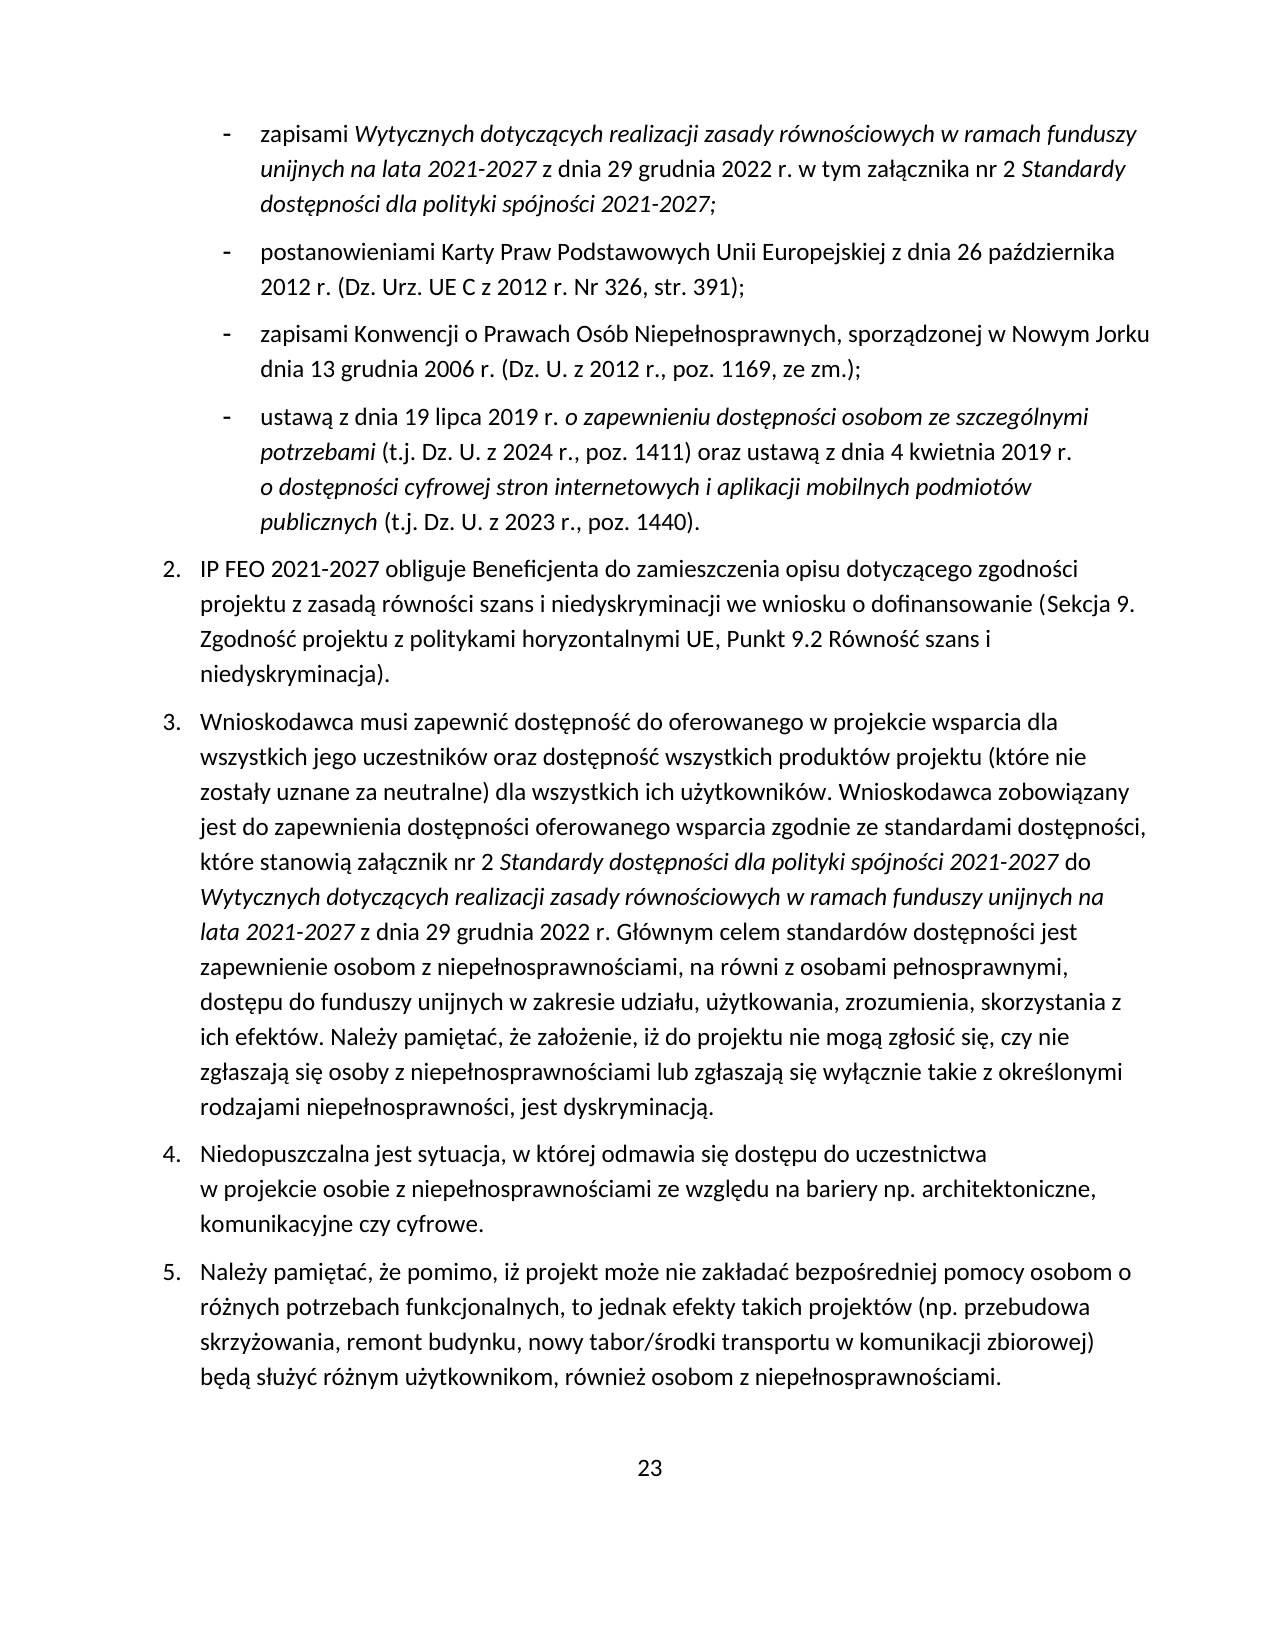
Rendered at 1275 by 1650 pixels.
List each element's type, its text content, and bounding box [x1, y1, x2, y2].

list zapisami Konwencji o Prawach Osób Niepełnosprawnych, sporządzonej w Nowym Jorku dnia 13 grudnia 2006 r. (Dz. U. z 2012 r., poz. 1169, ze zm.); [223, 318, 1152, 384]
list Niedopuszczalna jest sytuacja, w której odmawia się dostępu do uczestnictwa w projekcie osobie z niepełnosprawnościami ze względu na bariery np. architektoniczne, komunikacyjne czy cyfrowe. [162, 1138, 1152, 1239]
list IP FEO 2021-2027 obliguje Beneficjenta do zamieszczenia opisu dotyczącego zgodności projektu z zasadą równości szans i niedyskryminacji we wniosku o dofinansowanie (Sekcja 9. Zgodność projektu z politykami horyzontalnymi UE, Punkt 9.2 Równość szans i niedyskryminacja). [162, 553, 1152, 689]
list Należy pamiętać, że pomimo, iż projekt może nie zakładać bezpośredniej pomocy osobom o różnych potrzebach funkcjonalnych, to jednak efekty takich projektów (np. przebudowa skrzyżowania, remont budynku, nowy tabor/środki transportu w komunikacji zbiorowej) będą służyć różnym użytkownikom, również osobom z niepełnosprawnościami. [162, 1256, 1152, 1391]
list Wnioskodawca musi zapewnić dostępność do oferowanego w projekcie wsparcia dla wszystkich jego uczestników oraz dostępność wszystkich produktów projektu (które nie zostały uznane za neutralne) dla wszystkich ich użytkowników. Wnioskodawca zobowiązany jest do zapewnienia dostępności oferowanego wsparcia zgodnie ze standardami dostępności, które stanowią załącznik nr 2 Standardy dostępności dla polityki spójności 2021-2027 do Wytycznych dotyczących realizacji zasady równościowych w ramach funduszy unijnych na lata 2021-2027 z dnia 29 grudnia 2022 r. Głównym celem standardów dostępności jest zapewnienie osobom z niepełnosprawnościami, na równi z osobami pełnosprawnymi, dostępu do funduszy unijnych w zakresie udziału, użytkowania, zrozumienia, skorzystania z ich efektów. Należy pamiętać, że założenie, iż do projektu nie mogą zgłosić się, czy nie zgłaszają się osoby z niepełnosprawnościami lub zgłaszają się wyłącznie takie z określonymi rodzajami niepełnosprawności, jest dyskryminacją. [162, 706, 1152, 1121]
list zapisami Wytycznych dotyczących realizacji zasady równościowych w ramach funduszy unijnych na lata 2021-2027 z dnia 29 grudnia 2022 r. w tym załącznika nr 2 Standardy dostępności dla polityki spójności 2021-2027; [223, 118, 1152, 219]
list postanowieniami Karty Praw Podstawowych Unii Europejskiej z dnia 26 października 2012 r. (Dz. Urz. UE C z 2012 r. Nr 326, str. 391); [223, 236, 1152, 301]
list ustawą z dnia 19 lipca 2019 r. o zapewnieniu dostępności osobom ze szczególnymi potrzebami (t.j. Dz. U. z 2024 r., poz. 1411) oraz ustawą z dnia 4 kwietnia 2019 r. o dostępności cyfrowej stron internetowych i aplikacji mobilnych podmiotów publicznych (t.j. Dz. U. z 2023 r., poz. 1440). [223, 401, 1152, 536]
